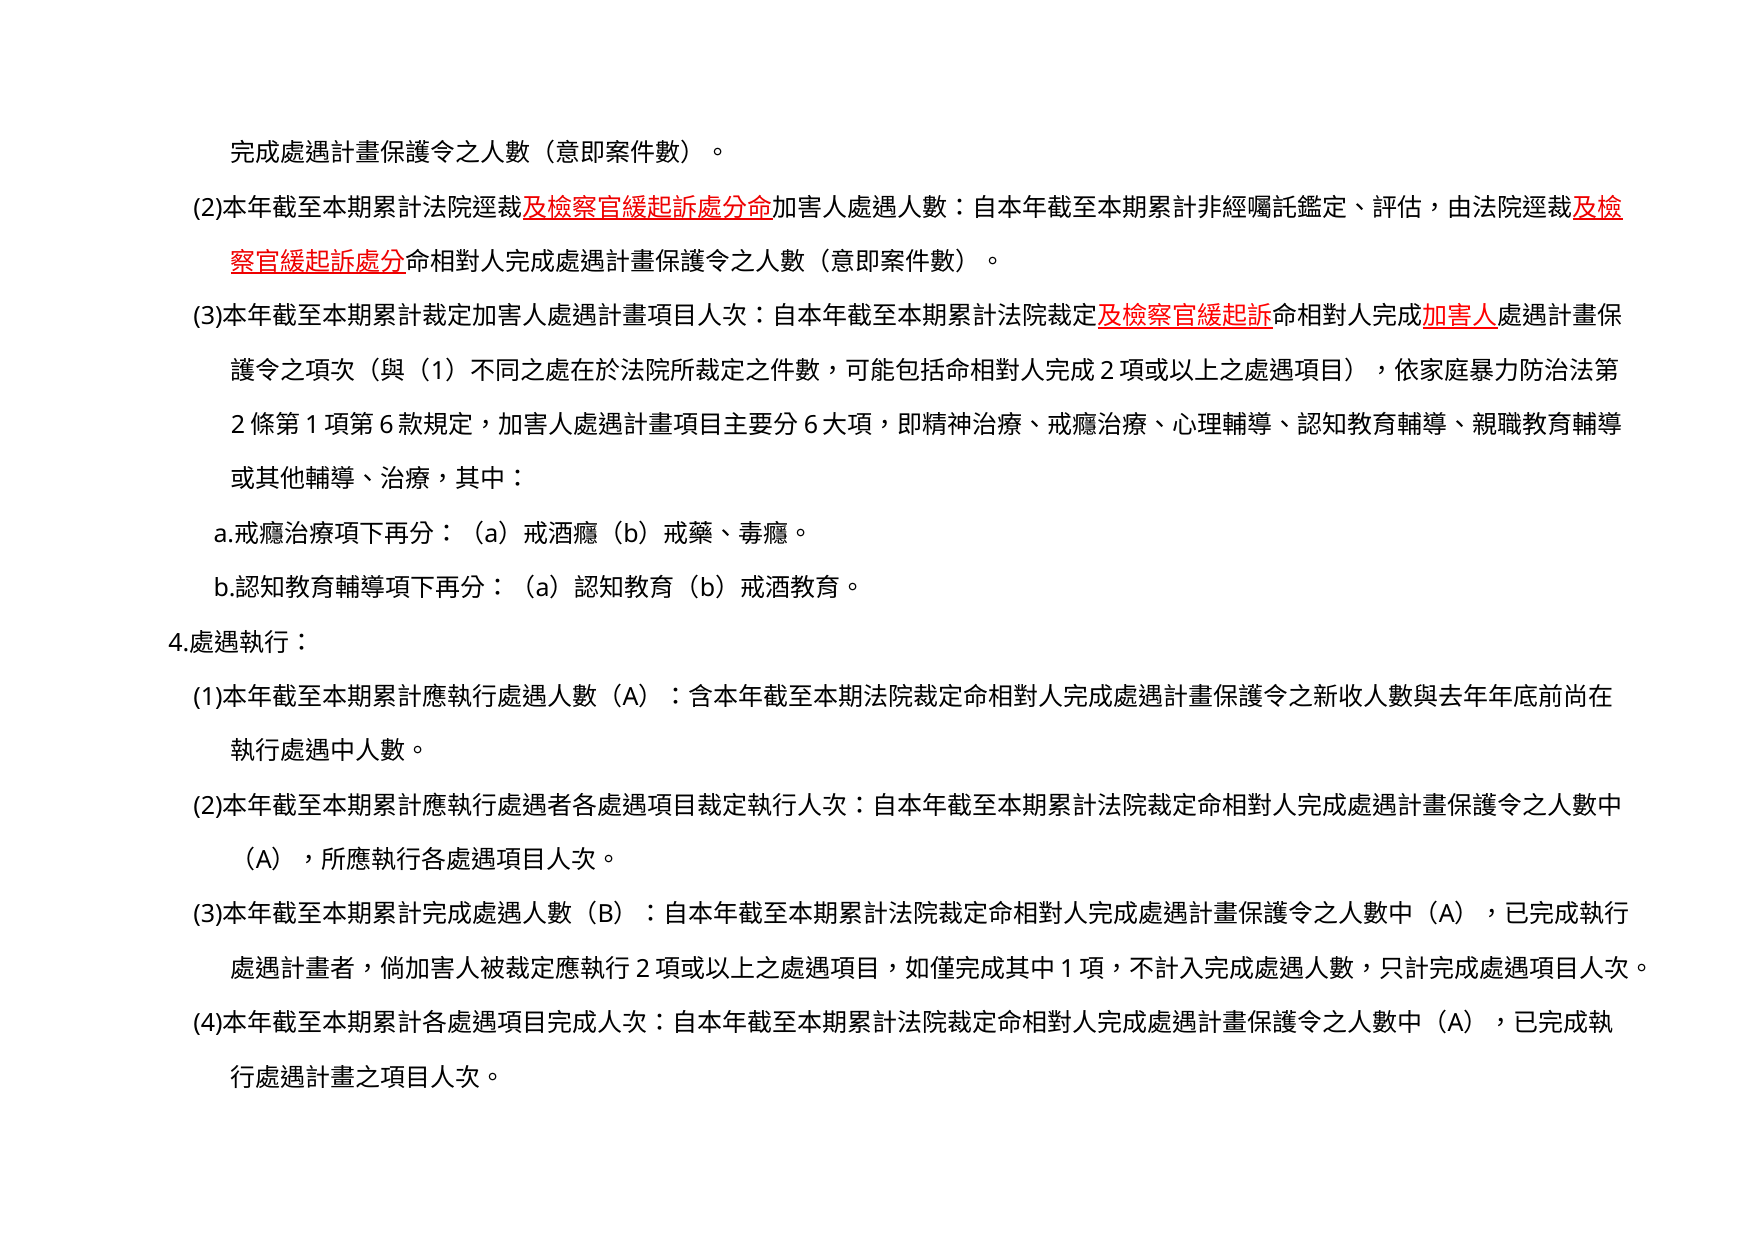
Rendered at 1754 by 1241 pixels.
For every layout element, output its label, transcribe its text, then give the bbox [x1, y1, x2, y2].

text (2)本年截至本期累計法院逕裁及檢察官緩起訴處分命加害人處遇人數：自本年截至本期累計非經囑託鑑定、評估，由法院逕裁及檢察官緩起訴處分命相對人完成處遇計畫保護令之人數（意即案件數）。 [193, 187, 1636, 278]
text a.戒癮治療項下再分：（a）戒酒癮（b）戒藥、毒癮。 [213, 513, 1636, 549]
text (4)本年截至本期累計各處遇項目完成人次：自本年截至本期累計法院裁定命相對人完成處遇計畫保護令之人數中（A），已完成執行處遇計畫之項目人次。 [193, 1003, 1636, 1093]
text 4.處遇執行： [168, 622, 1636, 658]
text (2)本年截至本期累計應執行處遇者各處遇項目裁定執行人次：自本年截至本期累計法院裁定命相對人完成處遇計畫保護令之人數中（A），所應執行各處遇項目人次。 [193, 785, 1636, 876]
text b.認知教育輔導項下再分：（a）認知教育（b）戒酒教育。 [213, 568, 1636, 604]
text (1)本年截至本期累計應執行處遇人數（A）：含本年截至本期法院裁定命相對人完成處遇計畫保護令之新收人數與去年年底前尚在執行處遇中人數。 [193, 676, 1636, 767]
text (3)本年截至本期累計完成處遇人數（B）：自本年截至本期累計法院裁定命相對人完成處遇計畫保護令之人數中（A），已完成執行處遇計畫者，倘加害人被裁定應執行2項或以上之處遇項目，如僅完成其中1項，不計入完成處遇人數，只計完成處遇項目人次。 [193, 894, 1636, 984]
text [193, 133, 1636, 169]
text (3)本年截至本期累計裁定加害人處遇計畫項目人次：自本年截至本期累計法院裁定及檢察官緩起訴命相對人完成加害人處遇計畫保護令之項次（與（1）不同之處在於法院所裁定之件數，可能包括命相對人完成2項或以上之處遇項目），依家庭暴力防治法第2條第1項第6款規定，加害人處遇計畫項目主要分6大項，即精神治療、戒癮治療、心理輔導、認知教育輔導、親職教育輔導或其他輔導、治療，其中： [193, 296, 1636, 495]
